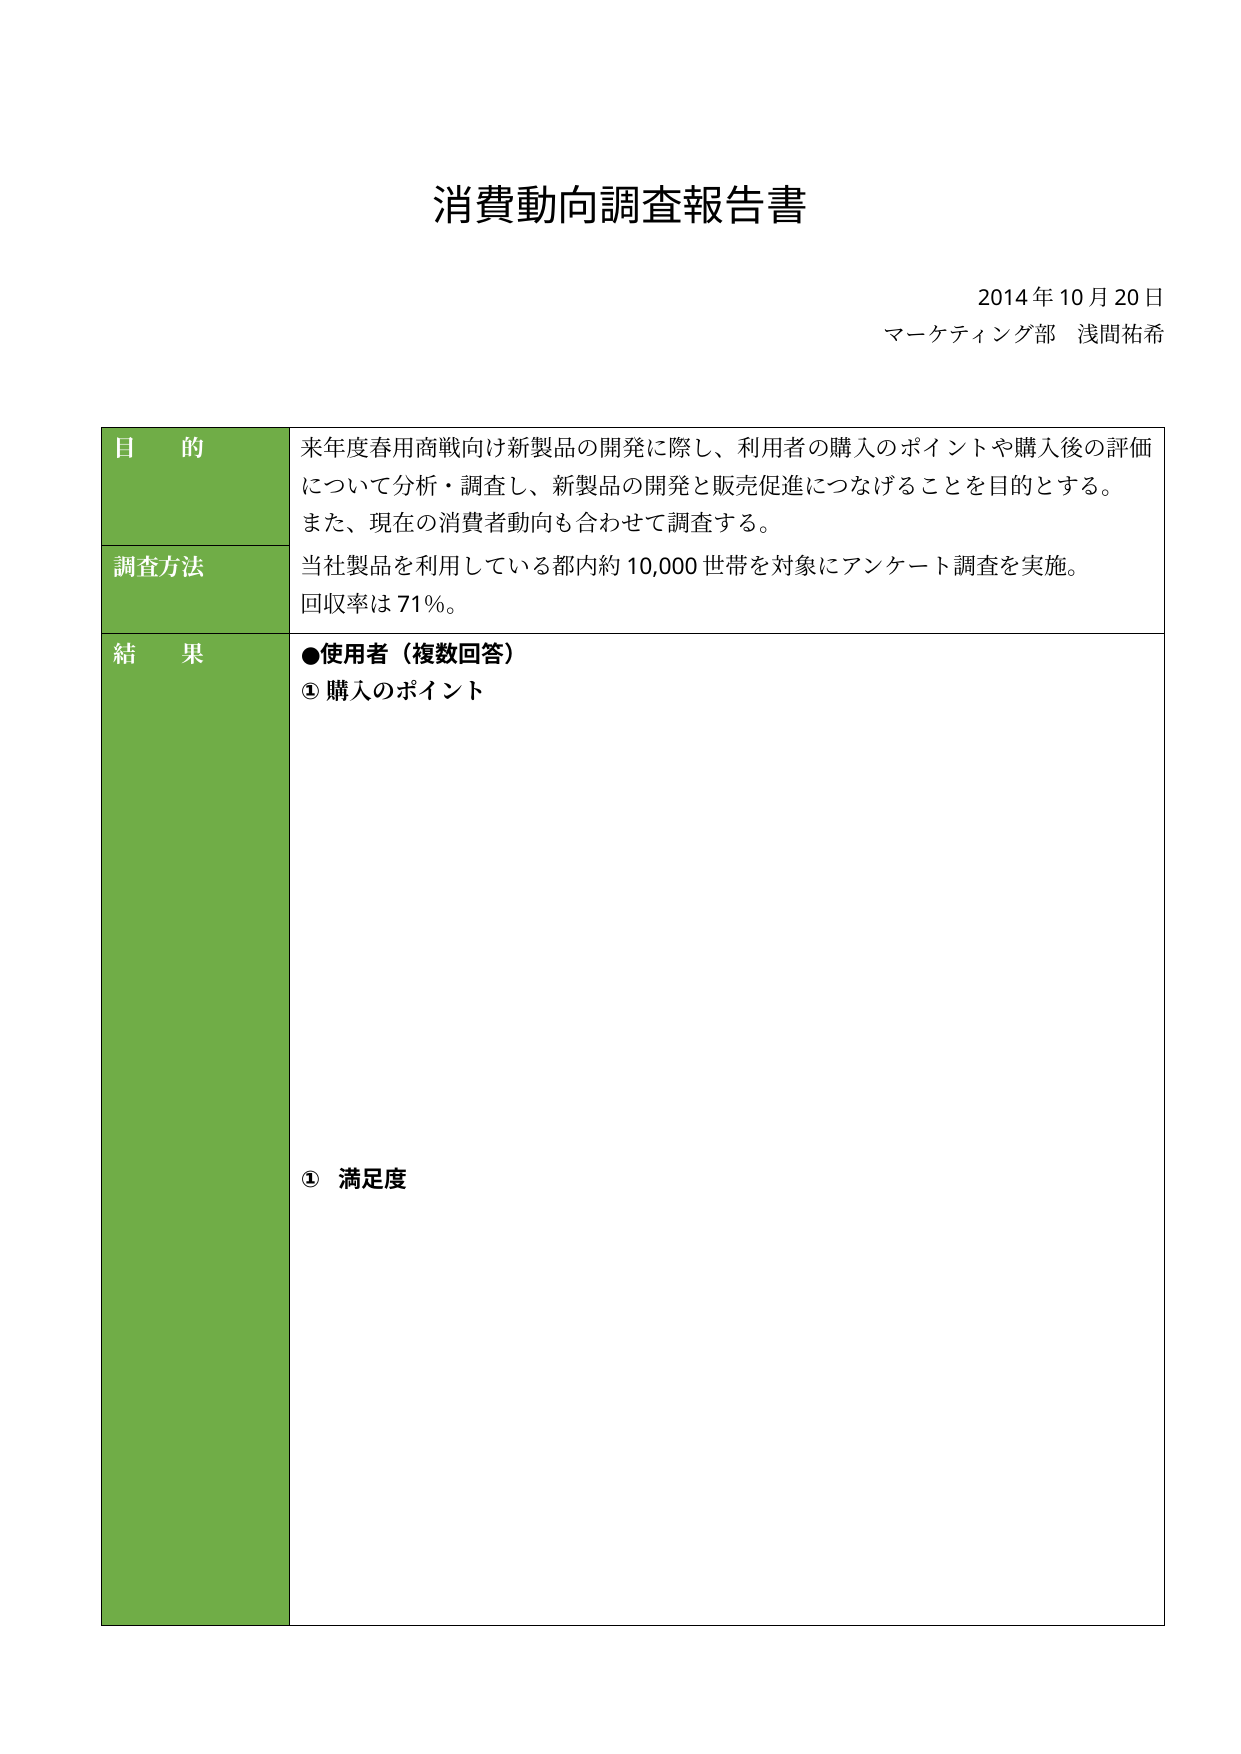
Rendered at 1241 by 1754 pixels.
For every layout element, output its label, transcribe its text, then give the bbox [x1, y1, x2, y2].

text 消費動向調査報告書 [75, 164, 1165, 239]
text 2014年10月20日 [75, 277, 1165, 314]
table_cell 当社製品を利用している都内約10,000世帯を対象にアンケート調査を実施。 回収率は71％。 [290, 545, 1164, 633]
table_cell 調査方法 [102, 546, 289, 633]
table_cell 結 果 [102, 634, 289, 1625]
text マーケティング部 浅間祐希 [75, 314, 1165, 352]
table_header 来年度春用商戦向け新製品の開発に際し、利用者の購入のポイントや購入後の評価について分析・調査し、新製品の開発と販売促進につなげることを目的とする。 また、現在の消費者動向も合わせて調査する。 [290, 428, 1164, 545]
table_header 目 的 [102, 428, 289, 545]
table_cell ●使用者（複数回答） ① 購入のポイント 満足度 [290, 634, 1164, 1625]
